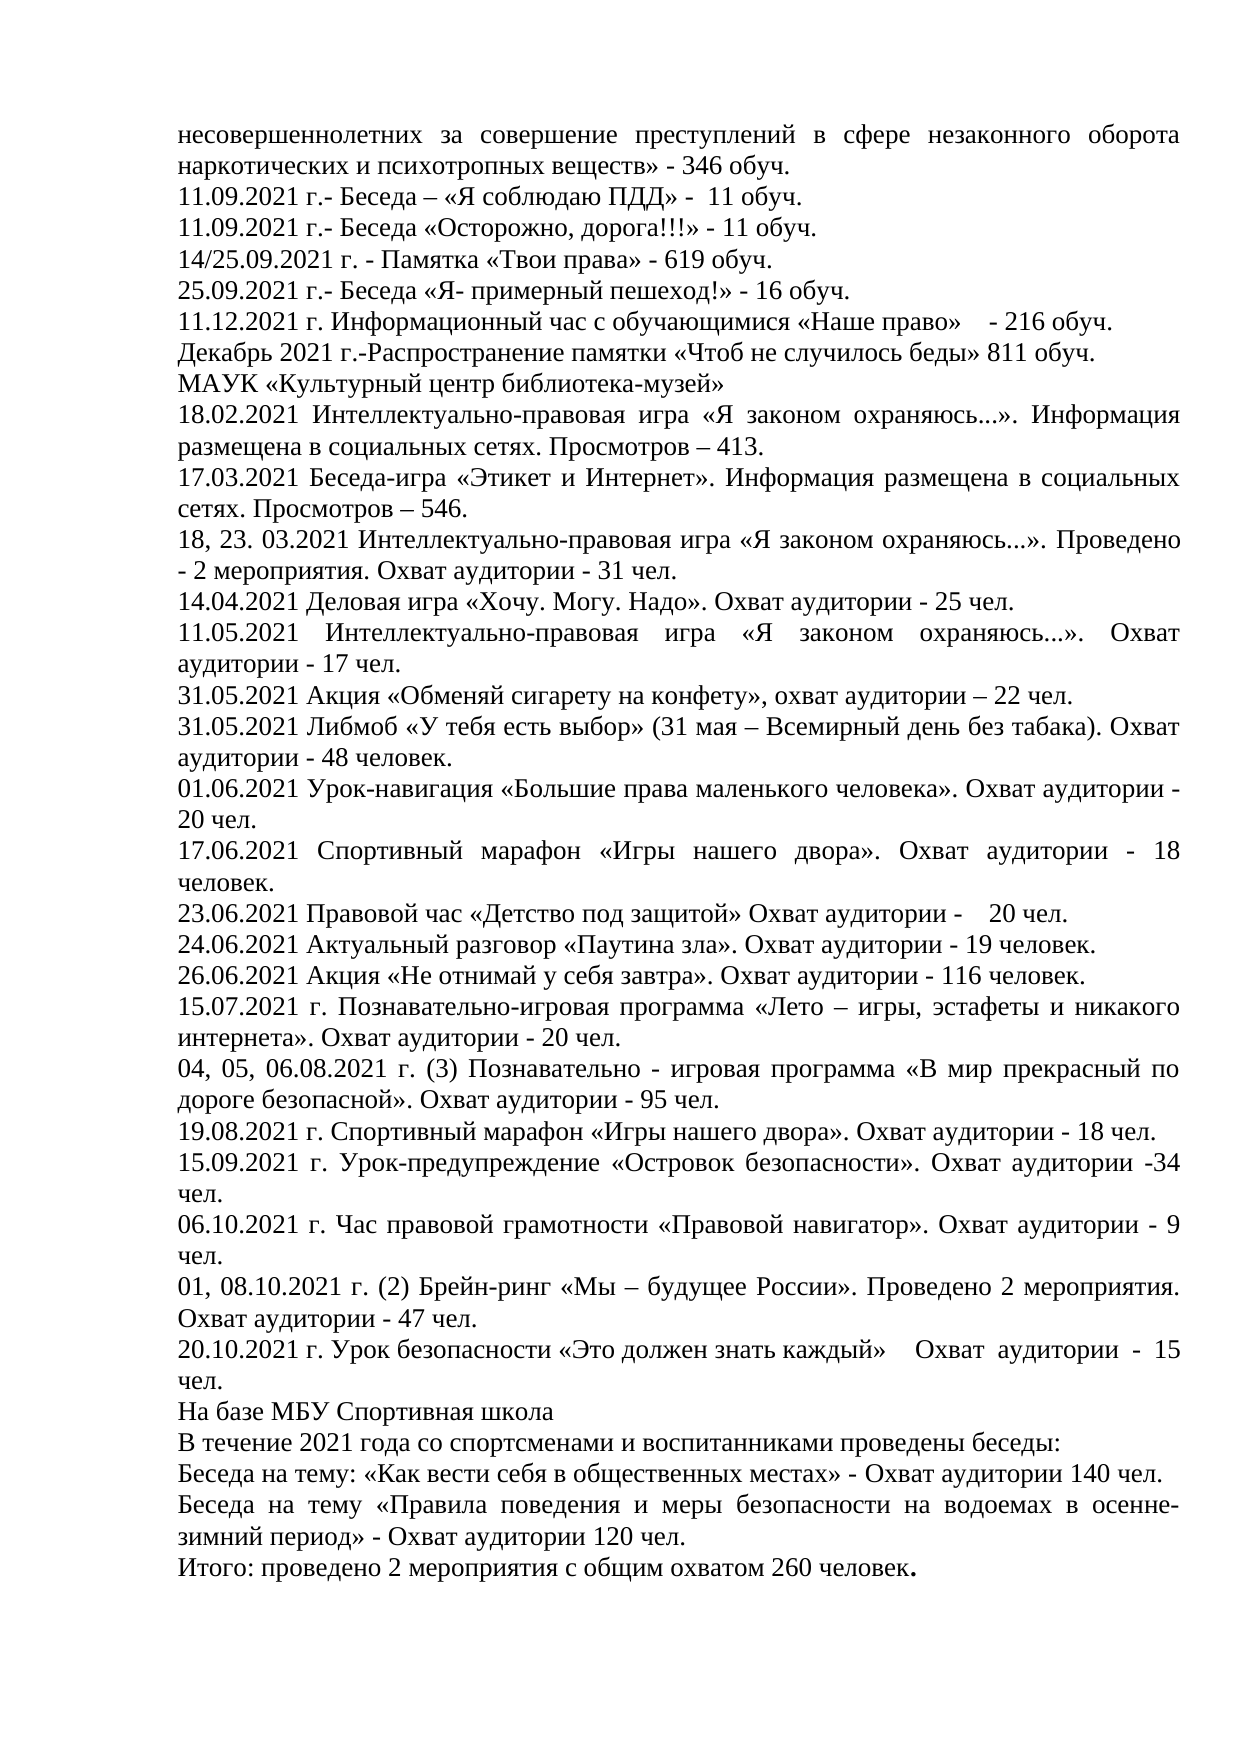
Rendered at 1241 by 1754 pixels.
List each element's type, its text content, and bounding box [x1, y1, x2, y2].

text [177, 118, 1181, 180]
text Беседа на тему: «Как вести себя в общественных местах» - Охват аудитории 140 чел. [177, 1457, 1181, 1488]
text 17.06.2021 Спортивный марафон «Игры нашего двора». Охват аудитории - 18 человек. [177, 834, 1181, 897]
text Беседа на тему «Правила поведения и меры безопасности на водоемах в осенне-зимний период» - Охват аудитории 120 чел. [177, 1488, 1181, 1551]
text 17.03.2021 Беседа-игра «Этикет и Интернет». Информация размещена в социальных сетях. Просмотров – 546. [177, 461, 1181, 523]
text 11.09.2021 г.- Беседа – «Я соблюдаю ПДД» - 11 обуч. [177, 180, 1181, 212]
text 11.12.2021 г. Информационный час с обучающимися «Наше право» - 216 обуч. [177, 305, 1181, 336]
text 04, 05, 06.08.2021 г. (3) Познавательно - игровая программа «В мир прекрасный по дороге безопасной». Охват аудитории - 95 чел. [177, 1052, 1181, 1115]
text 23.06.2021 Правовой час «Детство под защитой» Охват аудитории - 20 чел. [177, 897, 1181, 928]
text 31.05.2021 Акция «Обменяй сигарету на конфету», охват аудитории – 22 чел. [177, 679, 1181, 710]
text 24.06.2021 Актуальный разговор «Паутина зла». Охват аудитории - 19 человек. [177, 928, 1181, 959]
text 18.02.2021 Интеллектуально-правовая игра «Я законом охраняюсь...». Информация размещена в социальных сетях. Просмотров – 413. [177, 398, 1181, 461]
text 14/25.09.2021 г. - Памятка «Твои права» - 619 обуч. [177, 243, 1181, 274]
text В течение 2021 года со спортсменами и воспитанниками проведены беседы: [177, 1426, 1181, 1457]
text 01, 08.10.2021 г. (2) Брейн-ринг «Мы – будущее России». Проведено 2 мероприятия. Охват аудитории - 47 чел. [177, 1271, 1181, 1333]
text 01.06.2021 Урок-навигация «Большие права маленького человека». Охват аудитории - 20 чел. [177, 772, 1181, 834]
text 19.08.2021 г. Спортивный марафон «Игры нашего двора». Охват аудитории - 18 чел. [177, 1115, 1181, 1146]
text 11.05.2021 Интеллектуально-правовая игра «Я законом охраняюсь...». Охват аудитории - 17 чел. [177, 616, 1181, 679]
text Итого: проведено 2 мероприятия с общим охватом 260 человек. [177, 1551, 1181, 1582]
text 11.09.2021 г.- Беседа «Осторожно, дорога!!!» - 11 обуч. [177, 212, 1181, 243]
text 18, 23. 03.2021 Интеллектуально-правовая игра «Я законом охраняюсь...». Проведено - 2 мероприятия. Охват аудитории - 31 чел. [177, 523, 1181, 585]
text 15.07.2021 г. Познавательно-игровая программа «Лето – игры, эстафеты и никакого интернета». Охват аудитории - 20 чел. [177, 990, 1181, 1052]
text На базе МБУ Спортивная школа [177, 1395, 1181, 1426]
text 31.05.2021 Либмоб «У тебя есть выбор» (31 мая – Всемирный день без табака). Охват аудитории - 48 человек. [177, 710, 1181, 772]
text 20.10.2021 г. Урок безопасности «Это должен знать каждый» Охват аудитории - 15 чел. [177, 1333, 1181, 1395]
text 26.06.2021 Акция «Не отнимай у себя завтра». Охват аудитории - 116 человек. [177, 959, 1181, 990]
text 25.09.2021 г.- Беседа «Я- примерный пешеход!» - 16 обуч. [177, 274, 1181, 305]
text МАУК «Культурный центр библиотека-музей» [177, 367, 1181, 398]
text 06.10.2021 г. Час правовой грамотности «Правовой навигатор». Охват аудитории - 9 чел. [177, 1208, 1181, 1271]
text Декабрь 2021 г.-Распространение памятки «Чтоб не случилось беды» 811 обуч. [177, 336, 1181, 367]
text 14.04.2021 Деловая игра «Хочу. Могу. Надо». Охват аудитории - 25 чел. [177, 585, 1181, 616]
text 15.09.2021 г. Урок-предупреждение «Островок безопасности». Охват аудитории -34 чел. [177, 1146, 1181, 1208]
